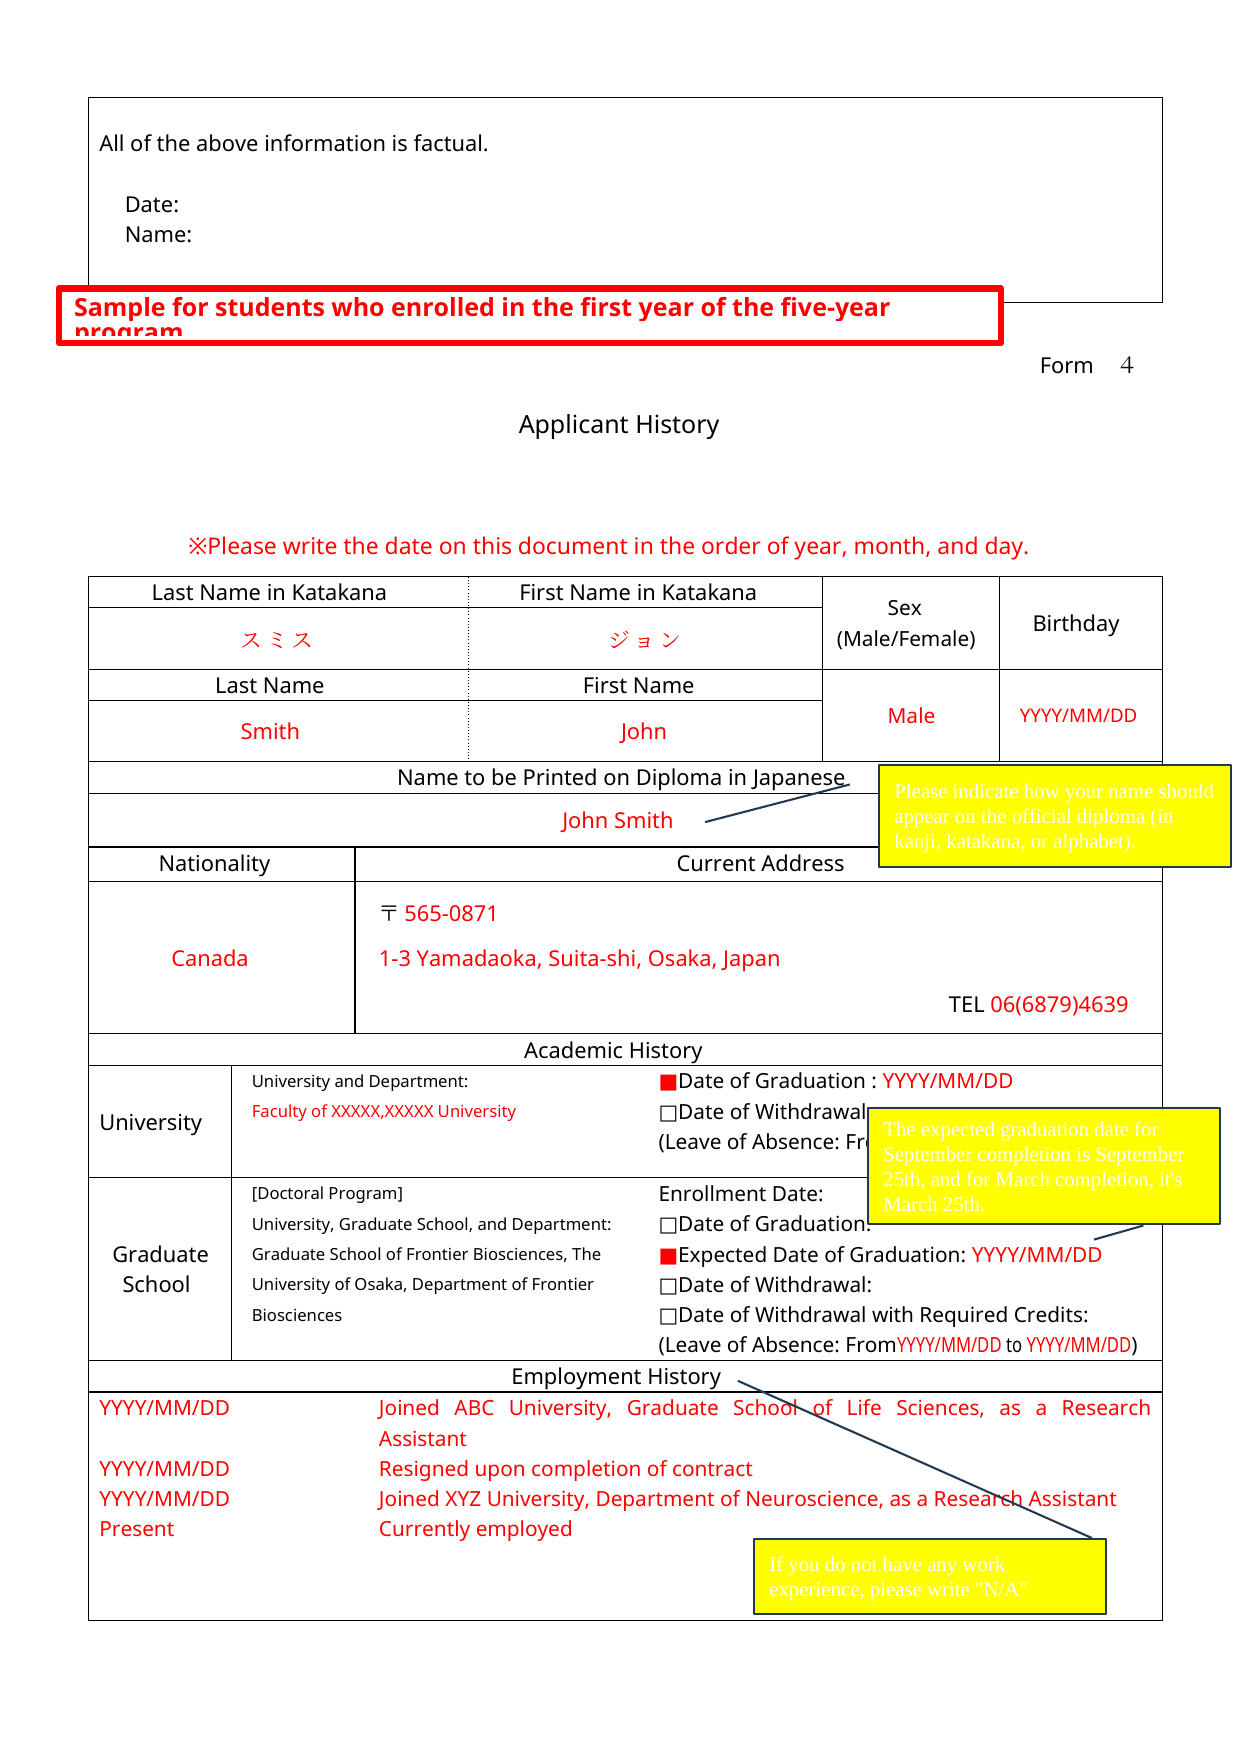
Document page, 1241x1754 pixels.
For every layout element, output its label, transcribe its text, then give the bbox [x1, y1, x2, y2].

table_cell Nationality [89, 848, 354, 881]
table_header Last Name in Katakana [89, 577, 468, 607]
table_cell 〒565-0871 1-3 Yamadaoka, Suita-shi, Osaka, Japan TEL 06(6879)4639 [356, 882, 1162, 1033]
table_header First Name in Katakana [468, 577, 822, 607]
table_cell First Name [468, 670, 822, 700]
table_cell [Doctoral Program] University, Graduate School, and Department: Graduate School of Frontier Biosciences, The University of Osaka, Department of Frontier Biosciences [232, 1178, 631, 1360]
table_cell All of the above information is factual. Date: Name: [89, 98, 1162, 302]
table_cell Current Address [356, 848, 1162, 881]
table_cell スミス [89, 608, 468, 669]
table_cell John [468, 701, 822, 761]
text ※Please write the date on this document in the order of year, month, and day. [99, 515, 1141, 576]
table_cell Enrollment Date: □Date of Graduation: ■Expected Date of Graduation: YYYY/MM/DD □Date of Withdrawal: □Date of Withdrawal with Required Credits: (Leave of Absence: FromYYYY/MM/DD to YYYY/MM/DD) [631, 1178, 1162, 1360]
table_cell Canada [89, 882, 354, 1033]
text Form ４ [99, 333, 1141, 394]
table_cell Academic History [89, 1034, 1162, 1065]
table_cell John Smith [89, 794, 878, 846]
table_cell University and Department: Faculty of XXXXX,XXXXX University [232, 1066, 631, 1177]
table_cell University [89, 1066, 231, 1177]
table_cell Smith [89, 701, 468, 761]
table_cell YYYY/MM/DD [1000, 670, 1162, 761]
table_cell YYYY/MM/DD YYYY/MM/DD YYYY/MM/DD Present [89, 1393, 355, 1619]
table_header Sex (Male/Female) [823, 577, 999, 669]
table_cell Name to be Printed on Diploma in Japanese [89, 762, 1162, 792]
table_cell Employment History [89, 1361, 1162, 1391]
table_cell Graduate [89, 1178, 231, 1360]
table_cell Male [823, 670, 999, 761]
table_cell Joined ABC University, Graduate School of Life Sciences, as a Research Assistant Resigned upon completion of contract Joined XYZ University, Department of Neuroscience, as a Research Assistant Currently employed [355, 1393, 1162, 1619]
table_cell ■Date of Graduation : YYYY/MM/DD □Date of Withdrawal : (Leave of Absence: From to ) [631, 1066, 1162, 1177]
table_cell Last Name [89, 670, 468, 700]
table_cell ジョン [468, 608, 822, 669]
text Applicant History [99, 394, 1141, 454]
table_header Birthday [1000, 577, 1162, 669]
